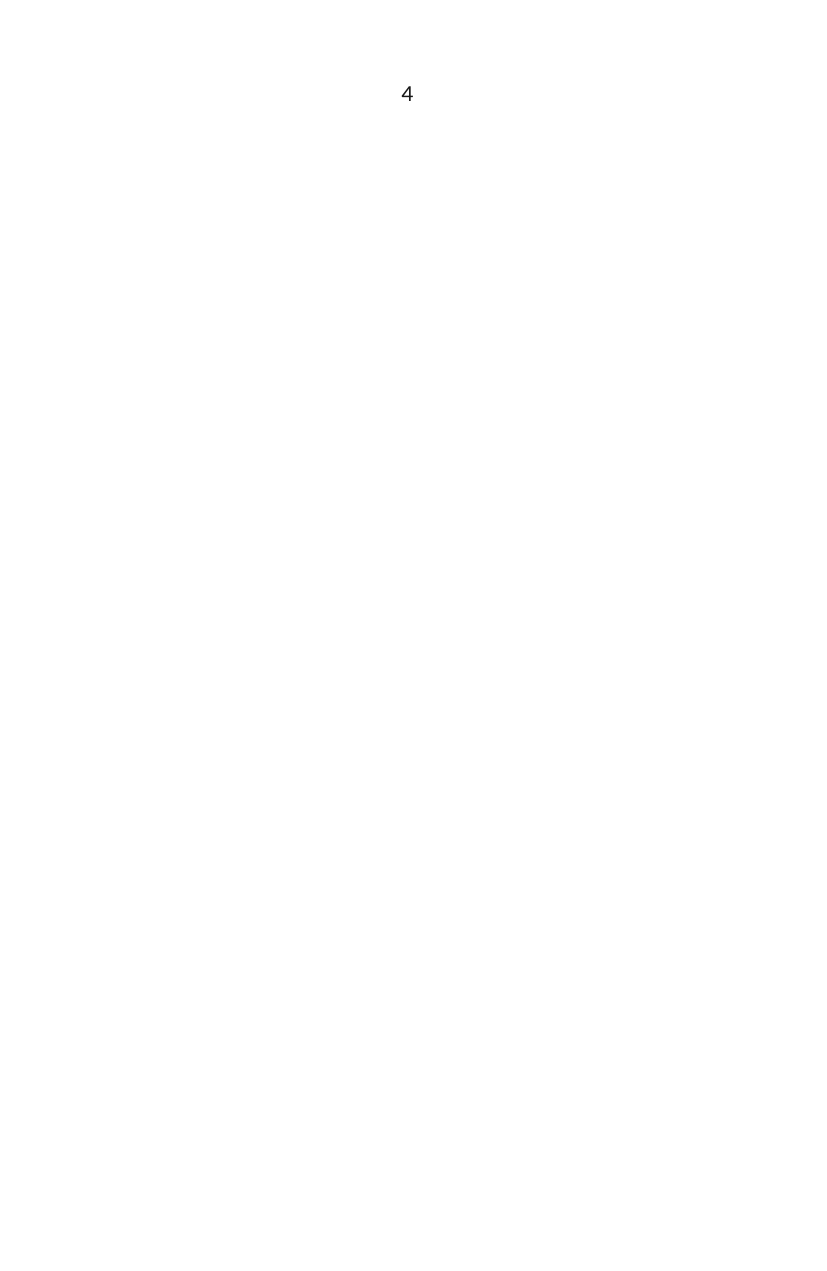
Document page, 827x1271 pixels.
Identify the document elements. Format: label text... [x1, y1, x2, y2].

subtitle 4 [65, 79, 750, 107]
